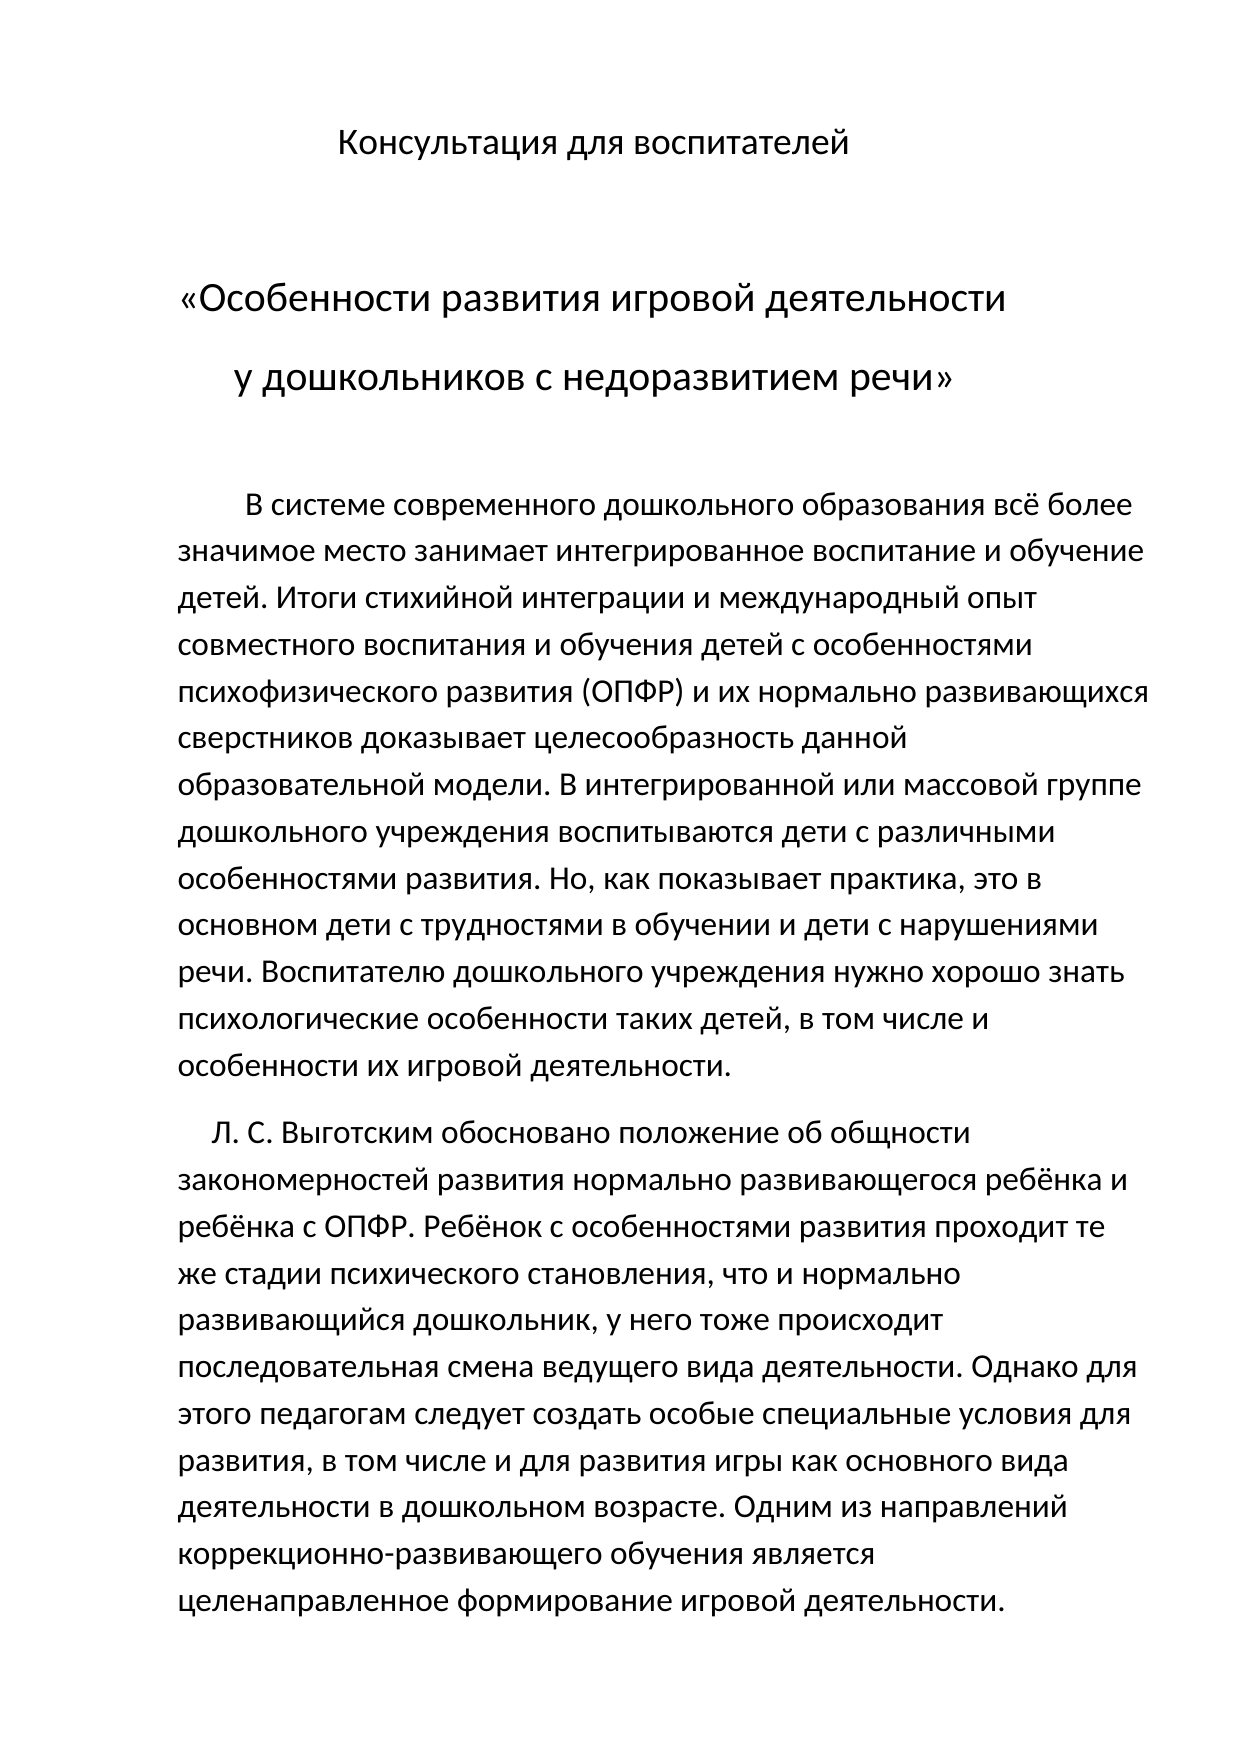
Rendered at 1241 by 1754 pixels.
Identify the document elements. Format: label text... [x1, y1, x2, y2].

text Консультация для воспитателей [177, 118, 1152, 164]
text В системе современного дошкольного образования всё более значимое место занимает интегрированное воспитание и обучение детей. Итоги стихийной интеграции и международный опыт совместного воспитания и обучения детей с особенностями психофизического развития (ОПФР) и их нормально развивающихся сверстников доказывает целесообразность данной образовательной модели. В интегрированной или массовой группе дошкольного учреждения воспитываются дети с различными особенностями развития. Но, как показывает практика, это в основном дети с трудностями в обучении и дети с нарушениями речи. Воспитателю дошкольного учреждения нужно хорошо знать психологические особенности таких детей, в том числе и особенности их игровой деятельности. [177, 482, 1152, 1084]
text «Особенности развития игровой деятельности [177, 271, 1152, 322]
text у дошкольников с недоразвитием речи» [177, 350, 1152, 401]
text Л. С. Выготским обосновано положение об общности закономерностей развития нормально развивающегося ребёнка и ребёнка с ОПФР. Ребёнок с особенностями развития проходит те же стадии психического становления, что и нормально развивающийся дошкольник, у него тоже происходит последовательная смена ведущего вида деятельности. Однако для этого педагогам следует создать особые специальные условия для развития, в том числе и для развития игры как основного вида деятельности в дошкольном возрасте. Одним из направлений коррекционно-развивающего обучения является целенаправленное формирование игровой деятельности. [177, 1111, 1152, 1620]
